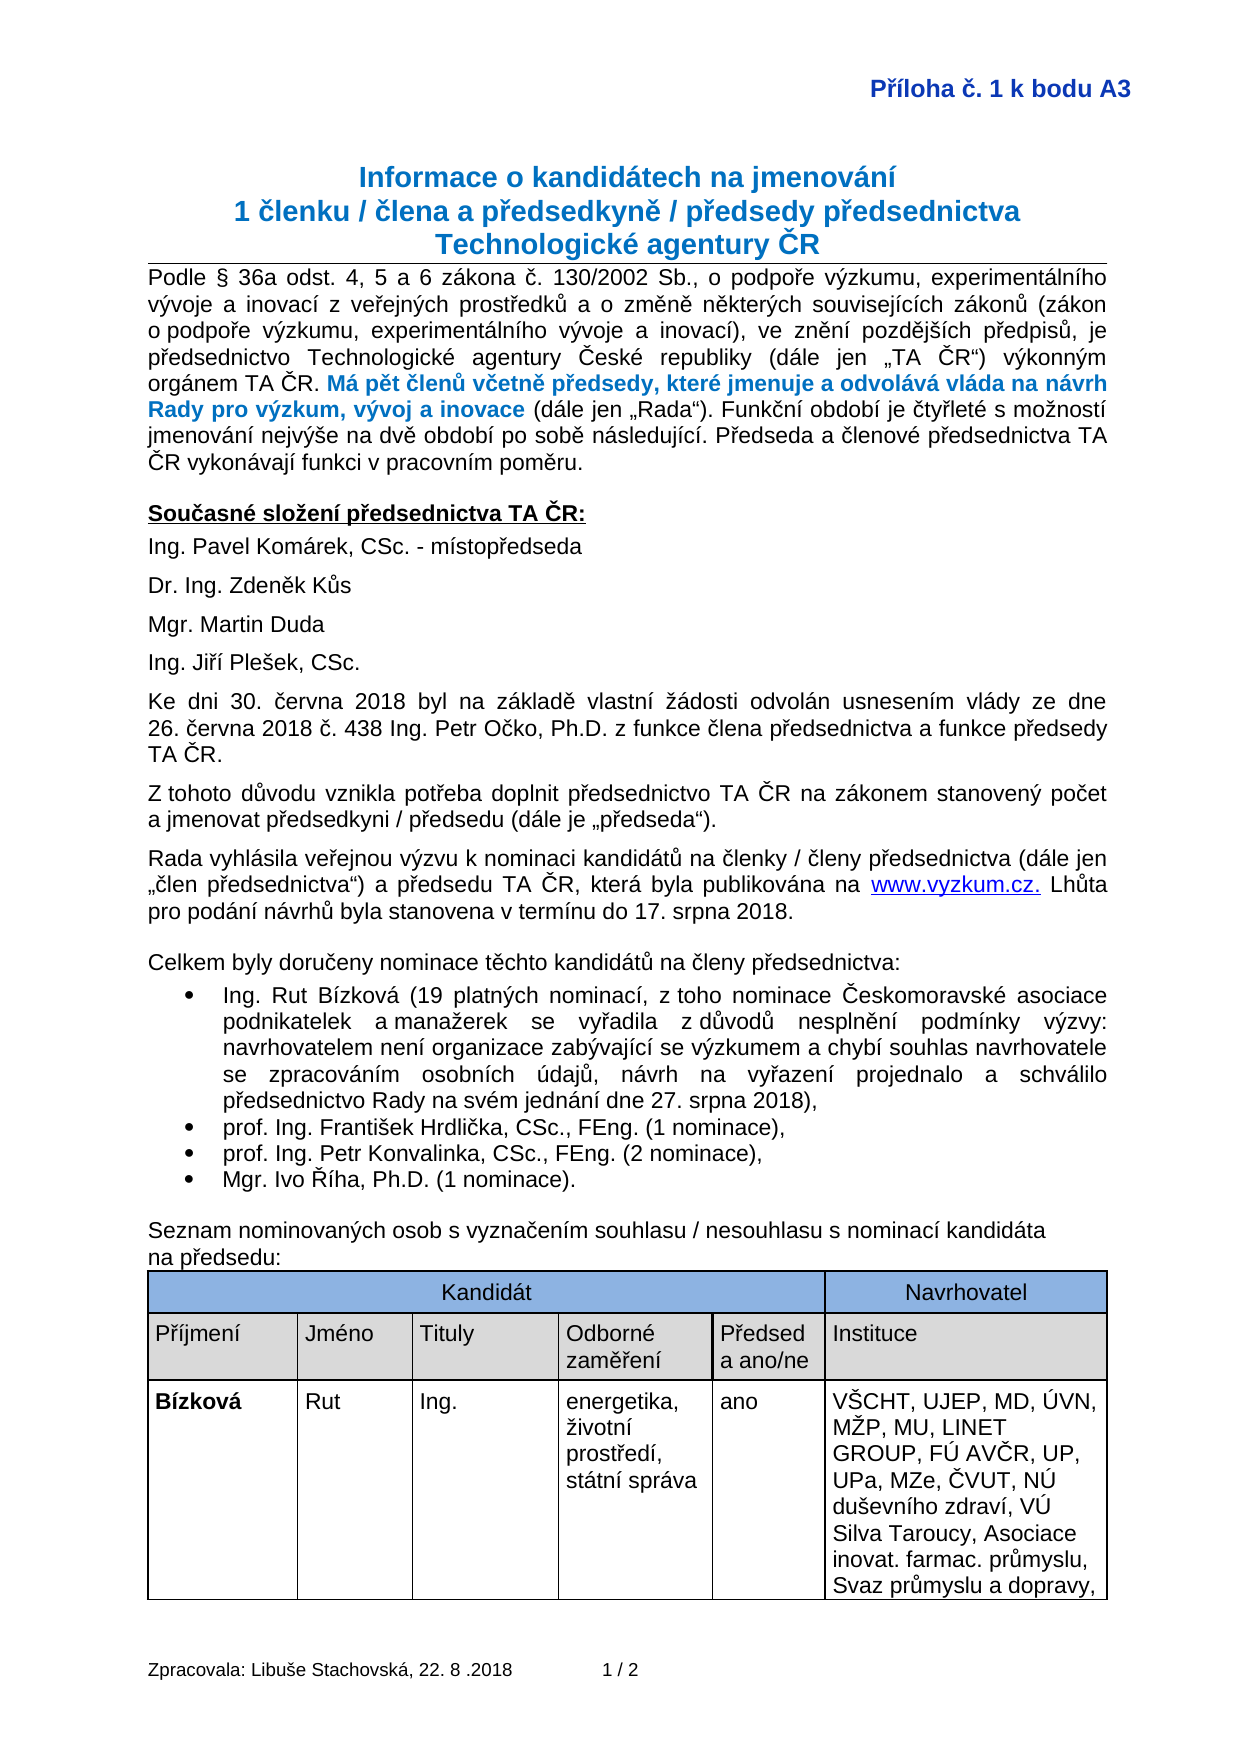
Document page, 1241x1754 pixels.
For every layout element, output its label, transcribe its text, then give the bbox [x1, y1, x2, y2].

text Informace o kandidátech na jmenování [148, 160, 1107, 194]
table_header Navrhovatel [826, 1272, 1106, 1312]
list Ing. Rut Bízková (19 platných nominací, z toho nominace Českomoravské asociace podnikatelek a manažerek se vyřadila z důvodů nesplnění podmínky výzvy: navrhovatelem není organizace zabývající se výzkumem a chybí souhlas navrhovatele se zpracováním osobních údajů, návrh na vyřazení projednalo a schválilo předsednictvo Rady na svém jednání dne 27. srpna 2018), [185, 982, 1107, 1113]
table_header Kandidát [149, 1272, 824, 1312]
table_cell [826, 1381, 1106, 1598]
table_cell Bízková [149, 1381, 297, 1598]
table_cell Ing. [413, 1381, 558, 1598]
table_cell Odborné zaměření [559, 1314, 711, 1379]
text Rada vyhlásila veřejnou výzvu k nominaci kandidátů na členky / členy předsednictva (dále jen „člen předsednictva“) a předsedu TA ČR, která byla publikována na www.vyzkum.cz. Lhůta pro podání návrhů byla stanovena v termínu do 17. srpna 2018. [148, 845, 1107, 924]
text Podle § 36a odst. 4, 5 a 6 zákona č. 130/2002 Sb., o podpoře výzkumu, experimentálního vývoje a inovací z veřejných prostředků a o změně některých souvisejících zákonů (zákon o podpoře výzkumu, experimentálního vývoje a inovací), ve znění pozdějších předpisů, je předsednictvo Technologické agentury České republiky (dále jen „TA ČR“) výkonným orgánem TA ČR. Má pět členů včetně předsedy, které jmenuje a odvolává vláda na návrh Rady pro výzkum, vývoj a inovace (dále jen „Rada“). Funkční období je čtyřleté s možností jmenování nejvýše na dvě období po sobě následující. Předseda a členové předsednictva TA ČR vykonávají funkci v pracovním poměru. [148, 264, 1107, 475]
text Z tohoto důvodu vznikla potřeba doplnit předsednictvo TA ČR na zákonem stanovený počet a jmenovat předsedkyni / předsedu (dále je „předseda“). [148, 780, 1107, 832]
text 1 členku / člena a předsedkyně / předsedy předsednictva Technologické agentury ČR [148, 194, 1107, 263]
table_cell ano [713, 1381, 824, 1598]
text Ing. Jiří Plešek, CSc. [148, 649, 1107, 676]
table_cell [559, 1381, 712, 1598]
list prof. Ing. Petr Konvalinka, CSc., FEng. (2 nominace), [185, 1140, 1107, 1166]
list prof. Ing. František Hrdlička, CSc., FEng. (1 nominace), [185, 1113, 1107, 1140]
table_cell Příjmení [149, 1314, 297, 1379]
text Dr. Ing. Zdeněk Kůs [148, 572, 1107, 598]
text Celkem byly doručeny nominace těchto kandidátů na členy předsednictva: [148, 949, 1107, 975]
table_cell Jméno [298, 1314, 412, 1379]
text Současné složení předsednictva TA ČR: [148, 500, 1107, 527]
list Mgr. Ivo Říha, Ph.D. (1 nominace). [185, 1166, 1107, 1192]
table_cell Předseda ano/ne [714, 1314, 824, 1379]
text Mgr. Martin Duda [148, 611, 1107, 637]
text Ke dni 30. června 2018 byl na základě vlastní žádosti odvolán usnesením vlády ze dne 26. června 2018 č. 438 Ing. Petr Očko, Ph.D. z funkce člena předsednictva a funkce předsedy TA ČR. [148, 688, 1107, 767]
table_cell Tituly [413, 1314, 558, 1379]
table_cell Instituce [826, 1314, 1106, 1379]
text Seznam nominovaných osob s vyznačením souhlasu / nesouhlasu s nominací kandidáta na předsedu: [148, 1217, 1107, 1270]
text Ing. Pavel Komárek, CSc. - místopředseda [148, 533, 1107, 559]
table_cell Rut [298, 1381, 412, 1598]
